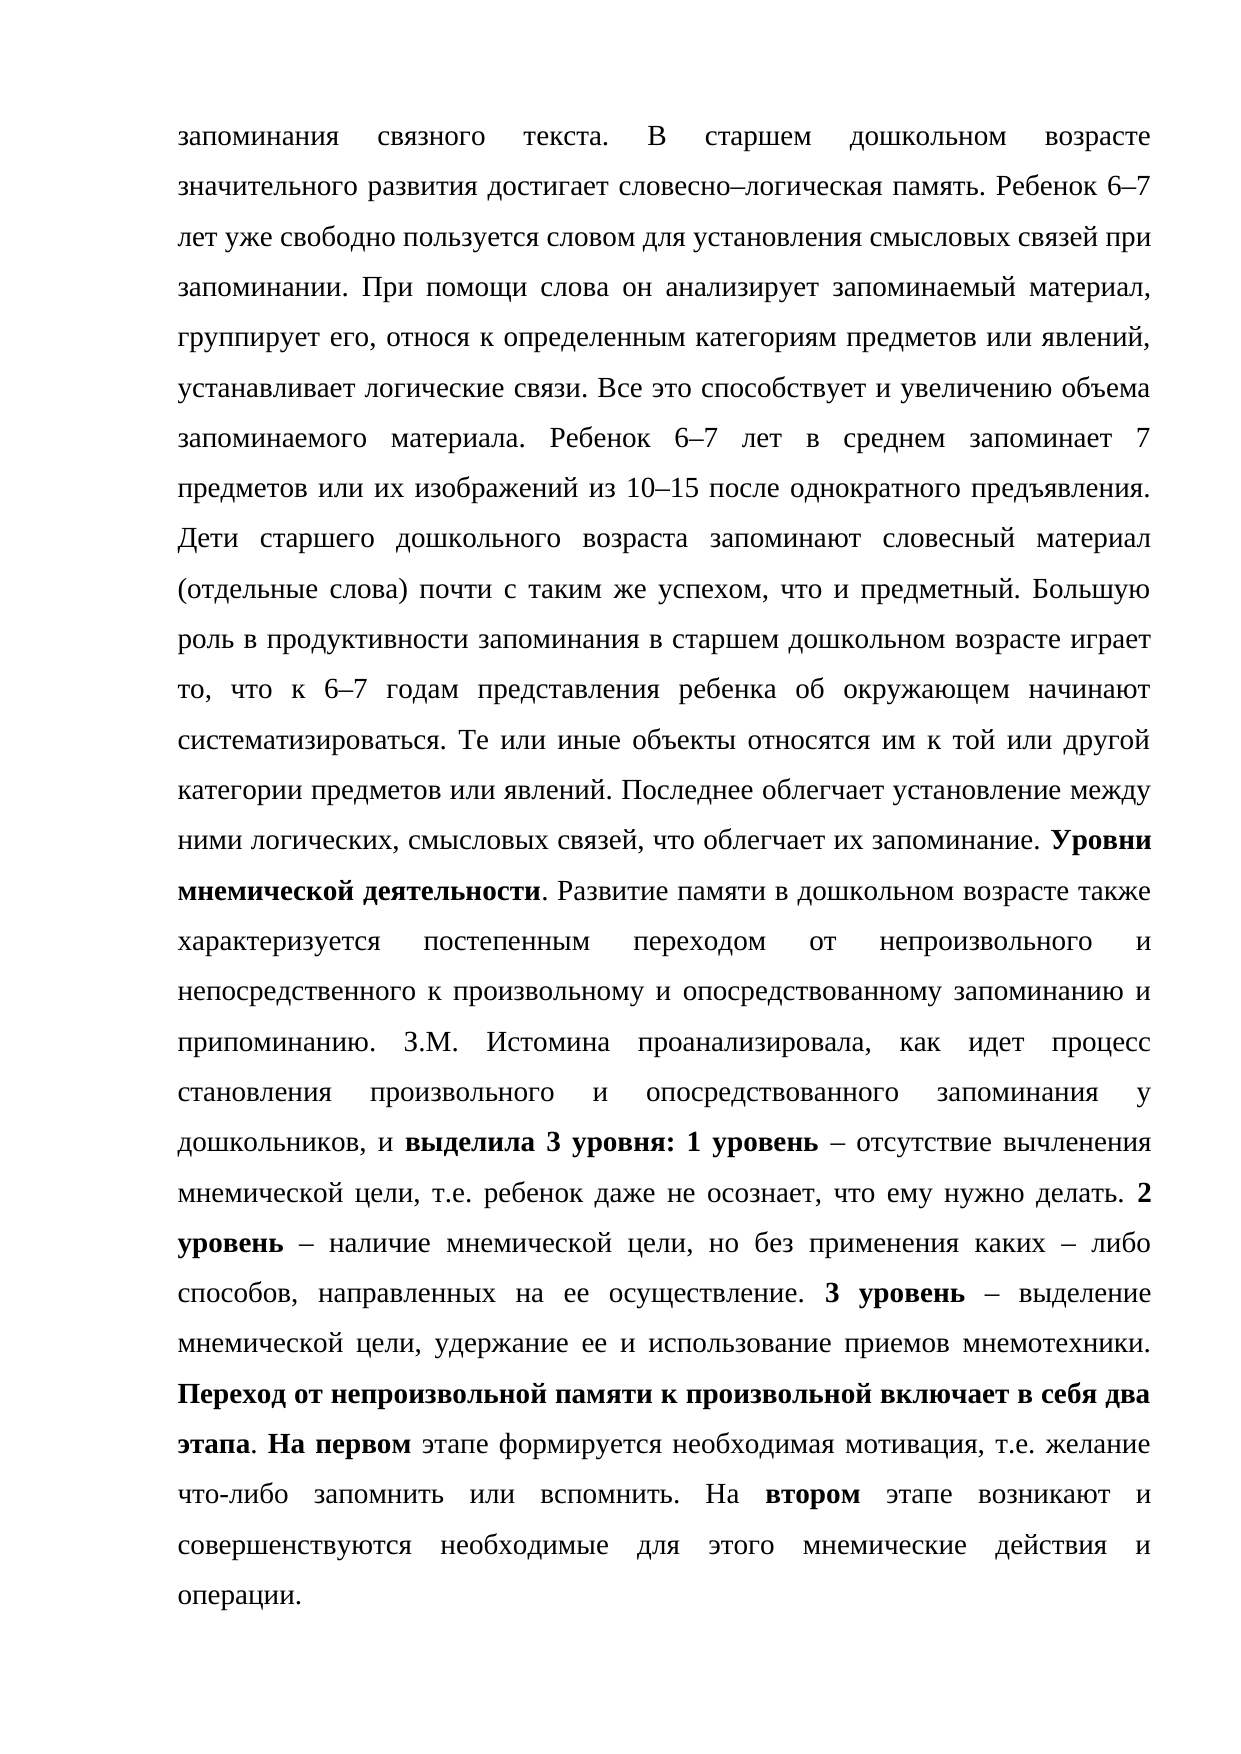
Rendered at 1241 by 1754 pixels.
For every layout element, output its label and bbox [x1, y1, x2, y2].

text [177, 118, 1152, 1611]
